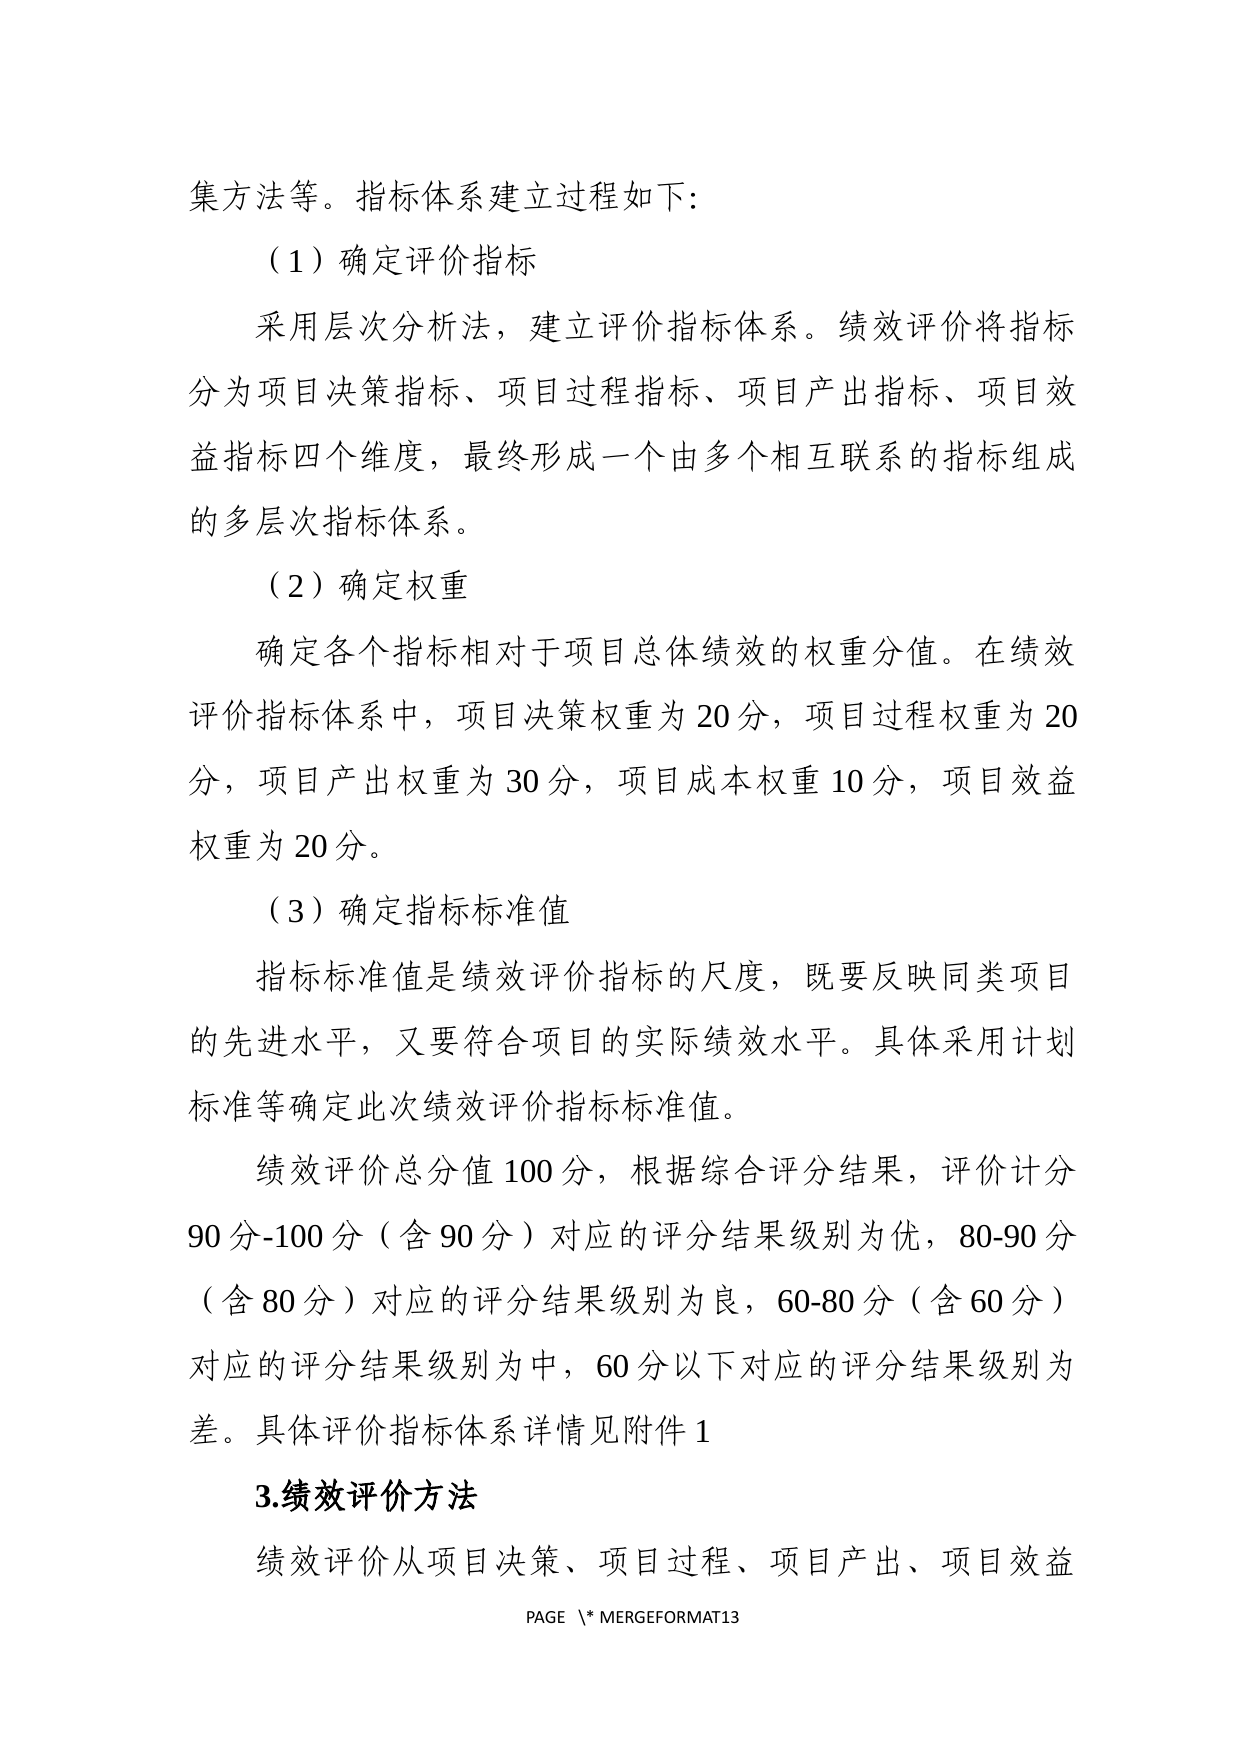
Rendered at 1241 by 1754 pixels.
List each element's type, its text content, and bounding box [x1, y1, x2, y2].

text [187, 1527, 1078, 1592]
text 绩效评价总分值100分，根据综合评分结果，评价计分90分-100分（含90分）对应的评分结果级别为优，80-90分（含80分）对应的评分结果级别为良，60-80分（含60分）对应的评分结果级别为中，60分以下对应的评分结果级别为差。具体评价指标体系详情见附件1 [187, 1137, 1078, 1462]
text 采用层次分析法，建立评价指标体系。绩效评价将指标分为项目决策指标、项目过程指标、项目产出指标、项目效益指标四个维度，最终形成一个由多个相互联系的指标组成的多层次指标体系。 [187, 292, 1078, 552]
text （1）确定评价指标 [187, 227, 1078, 292]
text （2）确定权重 [187, 552, 1078, 617]
text （3）确定指标标准值 [187, 877, 1078, 942]
text 指标标准值是绩效评价指标的尺度，既要反映同类项目的先进水平，又要符合项目的实际绩效水平。具体采用计划标准等确定此次绩效评价指标标准值。 [187, 942, 1078, 1137]
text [187, 162, 1078, 227]
title 3.绩效评价方法 [187, 1462, 1078, 1527]
text 确定各个指标相对于项目总体绩效的权重分值。在绩效评价指标体系中，项目决策权重为20分，项目过程权重为20分，项目产出权重为30分，项目成本权重10分，项目效益权重为20分。 [187, 617, 1078, 877]
